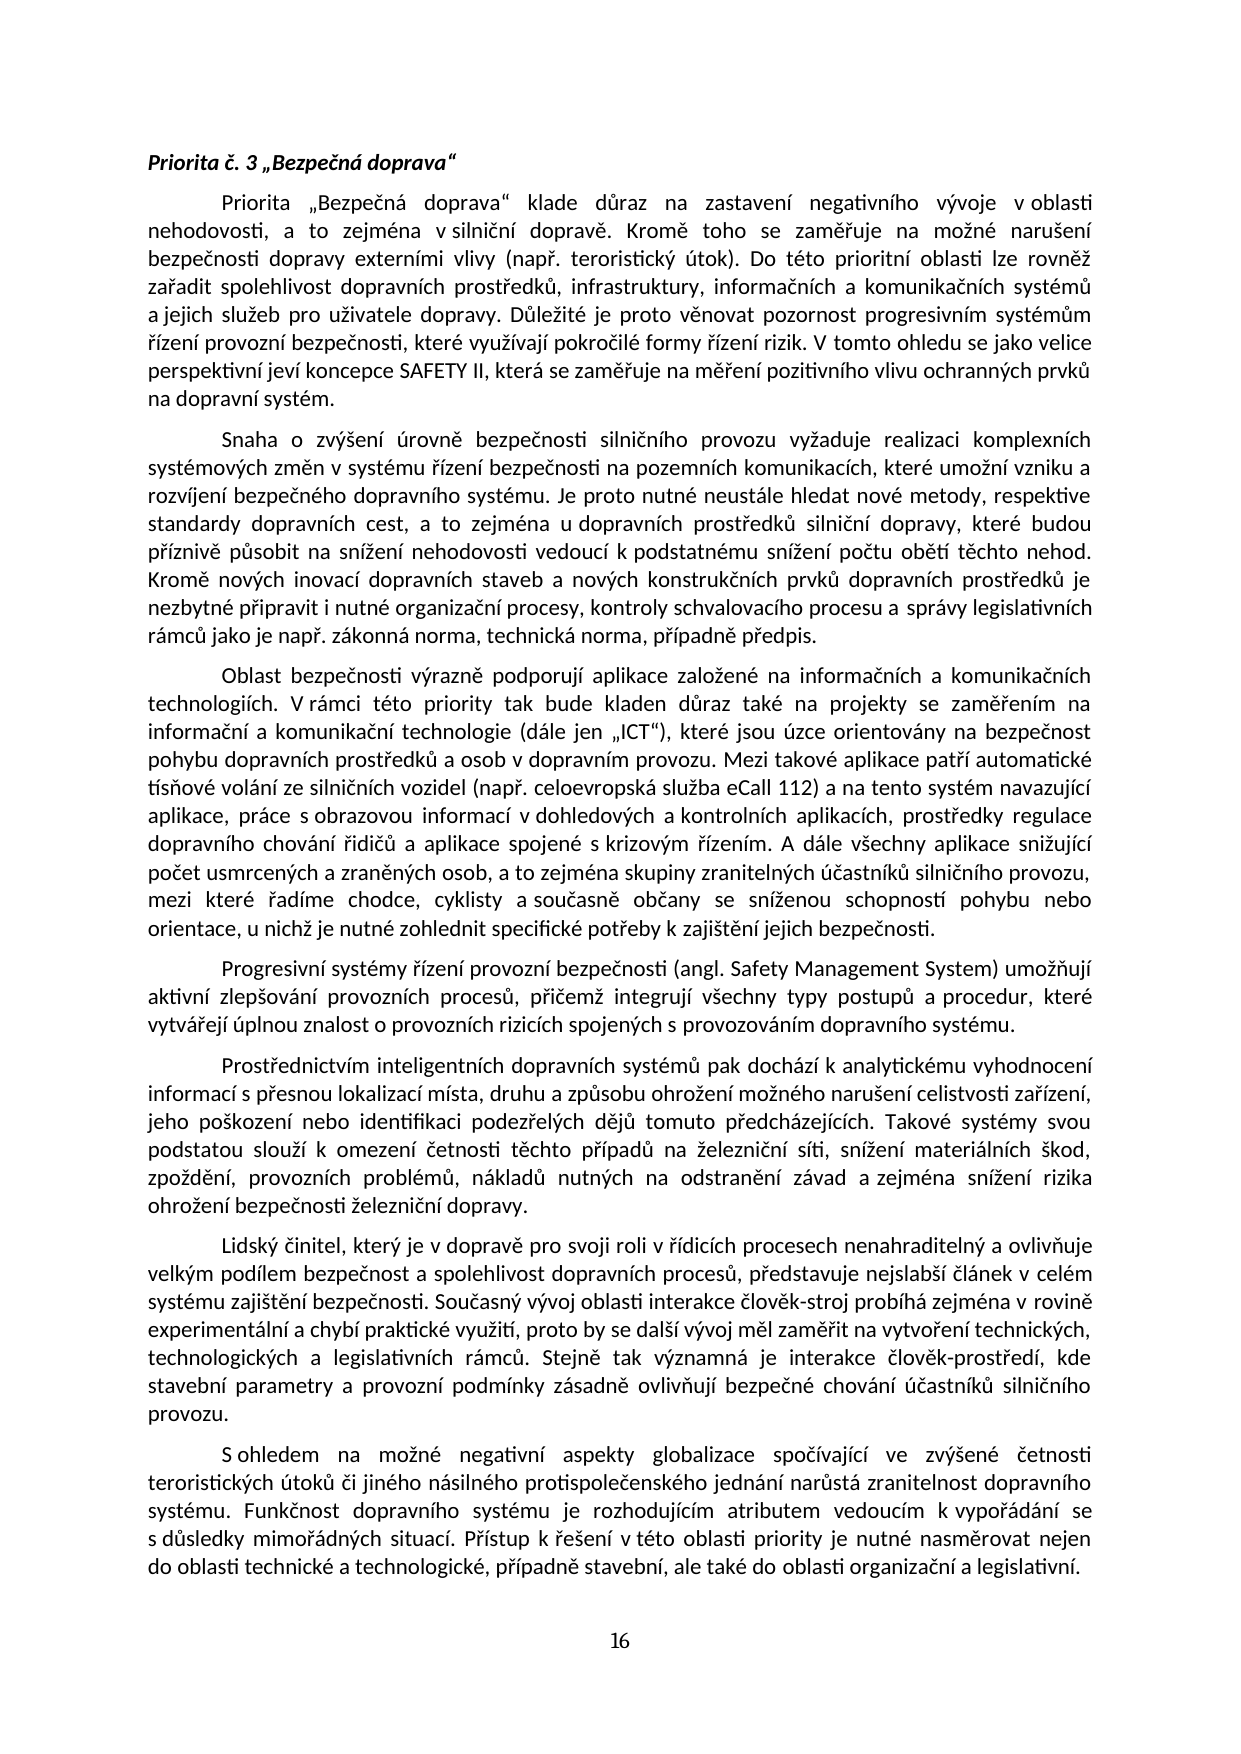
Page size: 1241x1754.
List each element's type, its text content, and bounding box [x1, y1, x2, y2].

text S ohledem na možné negativní aspekty globalizace spočívající ve zvýšené četnosti teroristických útoků či jiného násilného protispolečenského jednání narůstá zranitelnost dopravního systému. Funkčnost dopravního systému je rozhodujícím atributem vedoucím k vypořádání se s důsledky mimořádných situací. Přístup k řešení v této oblasti priority je nutné nasměrovat nejen do oblasti technické a technologické, případně stavební, ale také do oblasti organizační a legislativní. [148, 1440, 1093, 1580]
text Priorita č. 3 „Bezpečná doprava“ [148, 148, 1093, 176]
text Priorita „Bezpečná doprava“ klade důraz na zastavení negativního vývoje v oblasti nehodovosti, a to zejména v silniční dopravě. Kromě toho se zaměřuje na možné narušení bezpečnosti dopravy externími vlivy (např. teroristický útok). Do této prioritní oblasti lze rovněž zařadit spolehlivost dopravních prostředků, infrastruktury, informačních a komunikačních systémů a jejich služeb pro uživatele dopravy. Důležité je proto věnovat pozornost progresivním systémům řízení provozní bezpečnosti, které využívají pokročilé formy řízení rizik. V tomto ohledu se jako velice perspektivní jeví koncepce SAFETY II, která se zaměřuje na měření pozitivního vlivu ochranných prvků na dopravní systém. [148, 188, 1093, 412]
text Snaha o zvýšení úrovně bezpečnosti silničního provozu vyžaduje realizaci komplexních systémových změn v systému řízení bezpečnosti na pozemních komunikacích, které umožní vzniku a rozvíjení bezpečného dopravního systému. Je proto nutné neustále hledat nové metody, respektive standardy dopravních cest, a to zejména u dopravních prostředků silniční dopravy, které budou příznivě působit na snížení nehodovosti vedoucí k podstatnému snížení počtu obětí těchto nehod. Kromě nových inovací dopravních staveb a nových konstrukčních prvků dopravních prostředků je nezbytné připravit i nutné organizační procesy, kontroly schvalovacího procesu a správy legislativních rámců jako je např. zákonná norma, technická norma, případně předpis. [148, 425, 1093, 649]
text Oblast bezpečnosti výrazně podporují aplikace založené na informačních a komunikačních technologiích. V rámci této priority tak bude kladen důraz také na projekty se zaměřením na informační a komunikační technologie (dále jen „ICT“), které jsou úzce orientovány na bezpečnost pohybu dopravních prostředků a osob v dopravním provozu. Mezi takové aplikace patří automatické tísňové volání ze silničních vozidel (např. celoevropská služba eCall 112) a na tento systém navazující aplikace, práce s obrazovou informací v dohledových a kontrolních aplikacích, prostředky regulace dopravního chování řidičů a aplikace spojené s krizovým řízením. A dále všechny aplikace snižující počet usmrcených a zraněných osob, a to zejména skupiny zranitelných účastníků silničního provozu, mezi které řadíme chodce, cyklisty a současně občany se sníženou schopností pohybu nebo orientace, u nichž je nutné zohlednit specifické potřeby k zajištění jejich bezpečnosti. [148, 661, 1093, 942]
text Prostřednictvím inteligentních dopravních systémů pak dochází k analytickému vyhodnocení informací s přesnou lokalizací místa, druhu a způsobu ohrožení možného narušení celistvosti zařízení, jeho poškození nebo identifikaci podezřelých dějů tomuto předcházejících. Takové systémy svou podstatou slouží k omezení četnosti těchto případů na železniční síti, snížení materiálních škod, zpoždění, provozních problémů, nákladů nutných na odstranění závad a zejména snížení rizika ohrožení bezpečnosti železniční dopravy. [148, 1051, 1093, 1219]
text Progresivní systémy řízení provozní bezpečnosti (angl. Safety Management System) umožňují aktivní zlepšování provozních procesů, přičemž integrují všechny typy postupů a procedur, které vytvářejí úplnou znalost o provozních rizicích spojených s provozováním dopravního systému. [148, 954, 1093, 1038]
text Lidský činitel, který je v dopravě pro svoji roli v řídicích procesech nenahraditelný a ovlivňuje velkým podílem bezpečnost a spolehlivost dopravních procesů, představuje nejslabší článek v celém systému zajištění bezpečnosti. Současný vývoj oblasti interakce člověk-stroj probíhá zejména v rovině experimentální a chybí praktické využití, proto by se další vývoj měl zaměřit na vytvoření technických, technologických a legislativních rámců. Stejně tak významná je interakce člověk-prostředí, kde stavební parametry a provozní podmínky zásadně ovlivňují bezpečné chování účastníků silničního provozu. [148, 1231, 1093, 1427]
